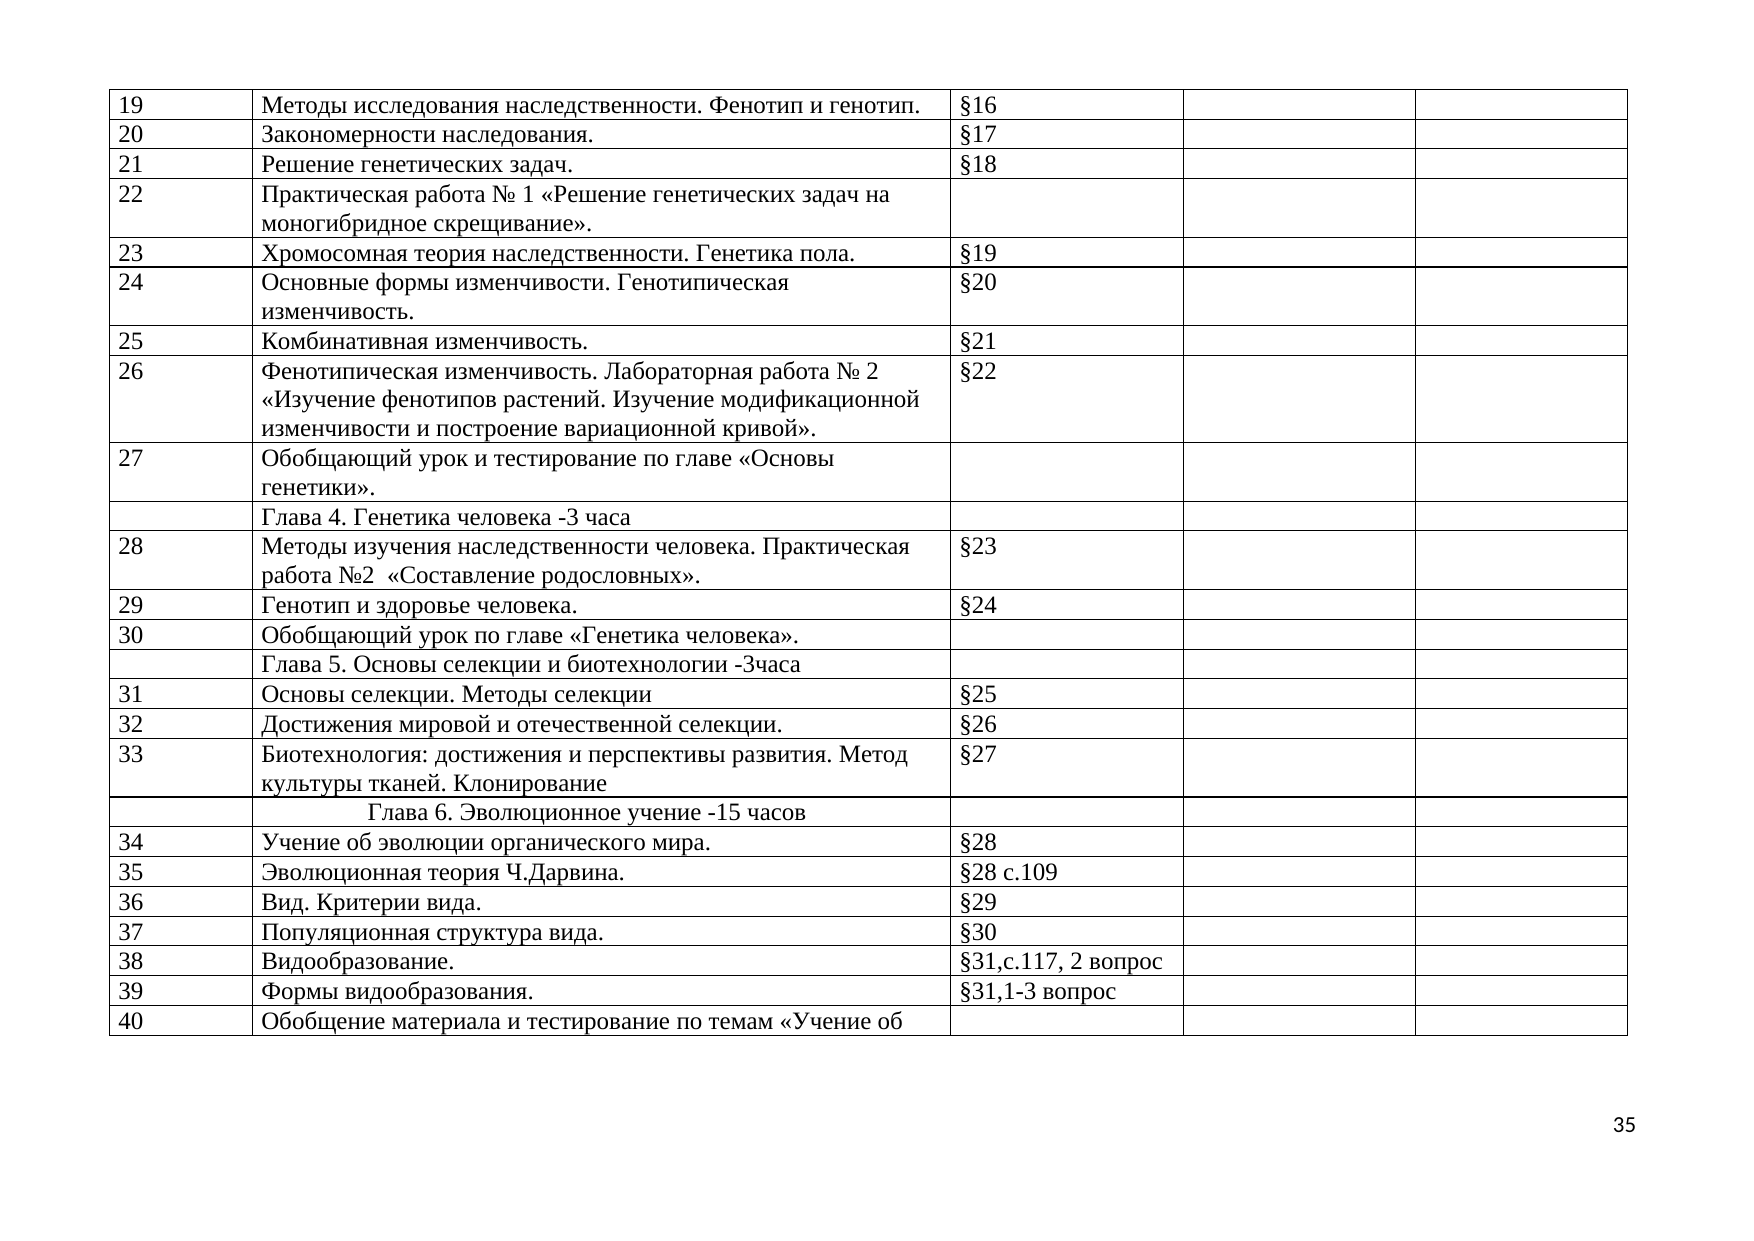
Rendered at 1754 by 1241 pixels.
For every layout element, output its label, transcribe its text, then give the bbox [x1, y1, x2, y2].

table_cell [1416, 679, 1627, 708]
table_cell [1416, 268, 1627, 325]
table_cell 24 [110, 268, 252, 325]
table_cell [1416, 149, 1627, 178]
table_cell §30 [951, 917, 1183, 945]
table_cell 30 [110, 620, 252, 648]
table_cell [1416, 620, 1627, 648]
table_cell [1184, 90, 1415, 118]
table_cell Вид. Критерии вида. [253, 887, 950, 916]
table_cell [951, 620, 1183, 648]
table_cell [1184, 326, 1415, 355]
table_cell [1184, 179, 1415, 237]
table_cell 33 [110, 739, 252, 796]
table_cell Комбинативная изменчивость. [253, 326, 950, 355]
table_cell 20 [110, 120, 252, 148]
table_cell §17 [951, 120, 1183, 148]
table_cell [1416, 590, 1627, 619]
table_cell 36 [110, 887, 252, 916]
table_cell [1416, 356, 1627, 442]
table_cell [1184, 120, 1415, 148]
table_cell [1416, 650, 1627, 678]
table_cell [1184, 709, 1415, 738]
table_cell [1416, 238, 1627, 266]
table_cell §29 [951, 887, 1183, 916]
table_cell [1184, 917, 1415, 945]
table_cell 19 [110, 90, 252, 118]
table_cell Достижения мировой и отечественной селекции. [253, 709, 950, 738]
table_cell §28 [951, 827, 1183, 856]
table_cell [1416, 326, 1627, 355]
table_cell [951, 443, 1183, 501]
table_cell [110, 502, 252, 530]
table_cell Фенотипическая изменчивость. Лабораторная работа № 2 «Изучение фенотипов растений. Изучение модификационной изменчивости и построение вариационной кривой». [253, 356, 950, 442]
table_cell [1184, 798, 1415, 826]
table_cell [253, 1006, 950, 1035]
table_cell [1416, 917, 1627, 945]
table_cell [1184, 531, 1415, 589]
table_cell [1416, 502, 1627, 530]
table_cell [1184, 679, 1415, 708]
table_cell Учение об эволюции органического мира. [253, 827, 950, 856]
table_cell [951, 650, 1183, 678]
table_cell [951, 502, 1183, 530]
table_cell [1416, 531, 1627, 589]
table_cell 34 [110, 827, 252, 856]
table_cell [1184, 590, 1415, 619]
table_cell [1416, 90, 1627, 118]
table_cell Основные формы изменчивости. Генотипическая изменчивость. [253, 268, 950, 325]
table_cell §28 с.109 [951, 857, 1183, 886]
table_cell [951, 179, 1183, 237]
table_cell Хромосомная теория наследственности. Генетика пола. [253, 238, 950, 266]
table_cell 40 [110, 1006, 252, 1035]
table_cell Биотехнология: достижения и перспективы развития. Метод культуры тканей. Клонирование [253, 739, 950, 796]
table_cell [1416, 739, 1627, 796]
table_cell Эволюционная теория Ч.Дарвина. [253, 857, 950, 886]
table_cell Видообразование. [253, 946, 950, 975]
table_cell [1184, 650, 1415, 678]
table_cell [1416, 887, 1627, 916]
table_cell Методы исследования наследственности. Фенотип и генотип. [253, 90, 950, 118]
table_cell [1184, 946, 1415, 975]
table_cell [1184, 1006, 1415, 1035]
table_cell [110, 650, 252, 678]
table_cell Глава 5. Основы селекции и биотехнологии -3часа [253, 650, 950, 678]
table_cell [1416, 857, 1627, 886]
table_cell [1184, 620, 1415, 648]
table_cell 35 [110, 857, 252, 886]
table_cell Практическая работа № 1 «Решение генетических задач на моногибридное скрещивание». [253, 179, 950, 237]
table_cell [1184, 827, 1415, 856]
table_cell [1184, 268, 1415, 325]
table_cell Глава 6. Эволюционное учение -15 часов [253, 798, 950, 826]
table_cell 21 [110, 149, 252, 178]
table_cell [1184, 857, 1415, 886]
table_cell Обобщающий урок по главе «Генетика человека». [253, 620, 950, 648]
table_cell 25 [110, 326, 252, 355]
table_cell §23 [951, 531, 1183, 589]
table_cell 37 [110, 917, 252, 945]
table_cell [1416, 976, 1627, 1005]
table_cell [1416, 1006, 1627, 1035]
table_cell §20 [951, 268, 1183, 325]
table_cell §25 [951, 679, 1183, 708]
table_cell 23 [110, 238, 252, 266]
table_cell §27 [951, 739, 1183, 796]
table_cell §26 [951, 709, 1183, 738]
table_cell 31 [110, 679, 252, 708]
table_cell §31,с.117, 2 вопрос [951, 946, 1183, 975]
table_cell 39 [110, 976, 252, 1005]
table_cell [1184, 238, 1415, 266]
table_cell 22 [110, 179, 252, 237]
table_cell §18 [951, 149, 1183, 178]
table_cell Популяционная структура вида. [253, 917, 950, 945]
table_cell Основы селекции. Методы селекции [253, 679, 950, 708]
table_cell Закономерности наследования. [253, 120, 950, 148]
table_cell [951, 798, 1183, 826]
table_cell [1416, 709, 1627, 738]
table_cell [1184, 887, 1415, 916]
table_cell Формы видообразования. [253, 976, 950, 1005]
table_cell [951, 1006, 1183, 1035]
table_cell [1184, 443, 1415, 501]
table_cell 32 [110, 709, 252, 738]
table_cell [1184, 502, 1415, 530]
table_cell Глава 4. Генетика человека -3 часа [253, 502, 950, 530]
table_cell [1416, 179, 1627, 237]
table_cell [110, 798, 252, 826]
table_cell Методы изучения наследственности человека. Практическая работа №2 «Составление родословных». [253, 531, 950, 589]
table_cell 27 [110, 443, 252, 501]
table_cell §24 [951, 590, 1183, 619]
table_cell 38 [110, 946, 252, 975]
table_cell §31,1-3 вопрос [951, 976, 1183, 1005]
table_cell [1416, 443, 1627, 501]
table_cell Решение генетических задач. [253, 149, 950, 178]
table_cell §19 [951, 238, 1183, 266]
table_cell 29 [110, 590, 252, 619]
table_cell [1184, 739, 1415, 796]
table_cell Обобщающий урок и тестирование по главе «Основы генетики». [253, 443, 950, 501]
table_cell [1184, 356, 1415, 442]
table_cell [1416, 120, 1627, 148]
table_cell §16 [951, 90, 1183, 118]
table_cell [1416, 946, 1627, 975]
table_cell [1416, 827, 1627, 856]
table_cell [1184, 149, 1415, 178]
table_cell 26 [110, 356, 252, 442]
table_cell Генотип и здоровье человека. [253, 590, 950, 619]
table_cell §21 [951, 326, 1183, 355]
table_cell [1416, 798, 1627, 826]
table_cell 28 [110, 531, 252, 589]
table_cell §22 [951, 356, 1183, 442]
table_cell [1184, 976, 1415, 1005]
